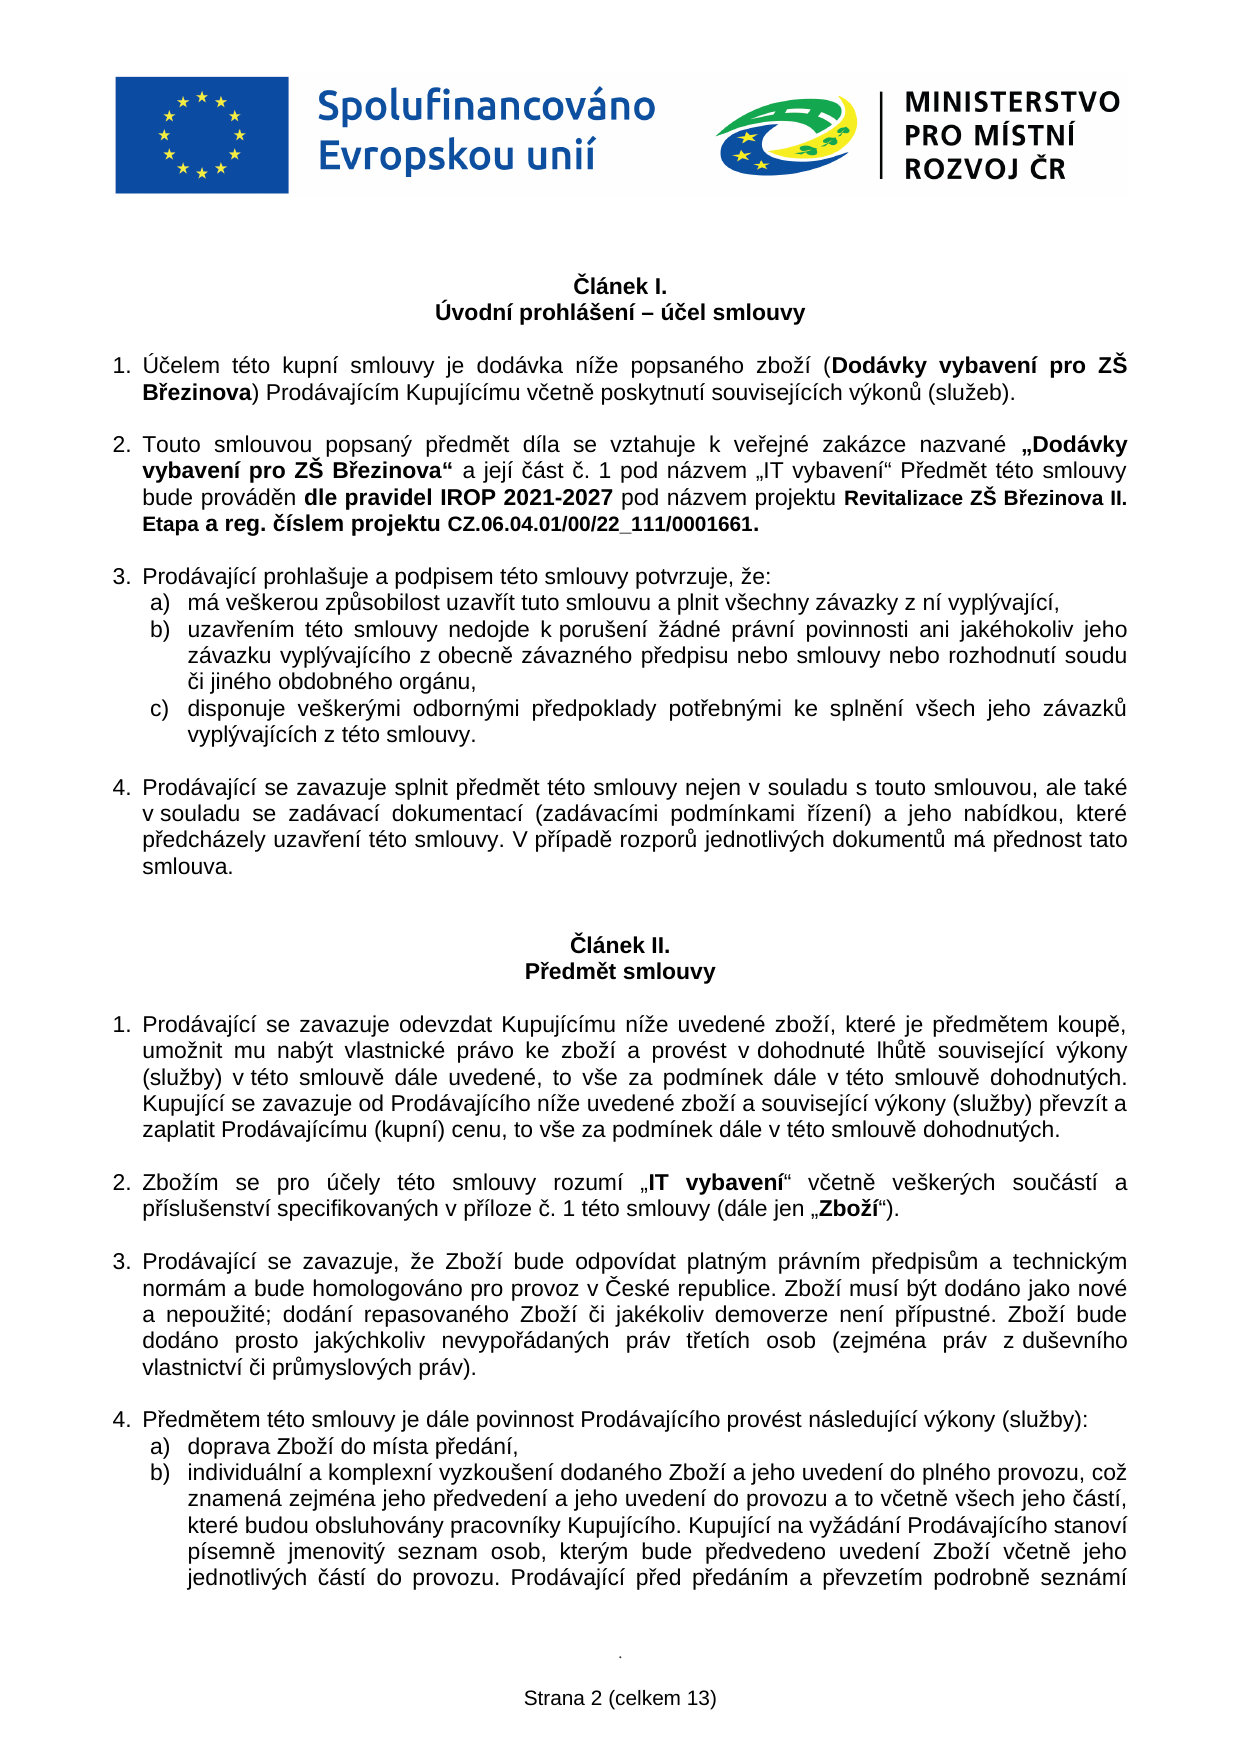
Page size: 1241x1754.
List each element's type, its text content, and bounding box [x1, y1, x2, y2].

subtitle Prodávající se zavazuje odevzdat Kupujícímu níže uvedené zboží, které je předmětem koupě, umožnit mu nabýt vlastnické právo ke zboží a provést v dohodnuté lhůtě související výkony (služby) v této smlouvě dále uvedené, to vše za podmínek dále v této smlouvě dohodnutých. Kupující se zavazuje od Prodávajícího níže uvedené zboží a související výkony (služby) převzít a zaplatit Prodávajícímu (kupní) cenu, to vše za podmínek dále v této smlouvě dohodnutých. [112, 1011, 1128, 1143]
text Článek I. [112, 273, 1128, 299]
subtitle Úvodní prohlášení – účel smlouvy [112, 299, 1128, 326]
picture [112, 73, 1128, 197]
subtitle Prodávající se zavazuje splnit předmět této smlouvy nejen v souladu s touto smlouvou, ale také v souladu se zadávací dokumentací (zadávacími podmínkami řízení) a jeho nabídkou, které předcházely uzavření této smlouvy. V případě rozporů jednotlivých dokumentů má přednost tato smlouva. [112, 774, 1128, 879]
subtitle Účelem této kupní smlouvy je dodávka níže popsaného zboží (Dodávky vybavení pro ZŠ Březinova) Prodávajícím Kupujícímu včetně poskytnutí souvisejících výkonů (služeb). [112, 352, 1128, 405]
subtitle disponuje veškerými odbornými předpoklady potřebnými ke splnění všech jeho závazků vyplývajících z této smlouvy. [150, 695, 1128, 747]
subtitle Touto smlouvou popsaný předmět díla se vztahuje k veřejné zakázce nazvané „Dodávky vybavení pro ZŠ Březinova“ a její část č. 1 pod názvem „IT vybavení“ Předmět této smlouvy bude prováděn dle pravidel IROP 2021-2027 pod názvem projektu Revitalizace ZŠ Březinova II. Etapa a reg. číslem projektu CZ.06.04.01/00/22_111/0001661. [112, 431, 1128, 537]
subtitle Článek II. [112, 932, 1128, 958]
subtitle Předmět smlouvy [112, 958, 1128, 984]
subtitle Předmětem této smlouvy je dále povinnost Prodávajícího provést následující výkony (služby): [112, 1406, 1128, 1433]
subtitle doprava Zboží do místa předání, [150, 1433, 1128, 1459]
subtitle Prodávající se zavazuje, že Zboží bude odpovídat platným právním předpisům a technickým normám a bude homologováno pro provoz v České republice. Zboží musí být dodáno jako nové a nepoužité; dodání repasovaného Zboží či jakékoliv demoverze není přípustné. Zboží bude dodáno prosto jakýchkoliv nevypořádaných práv třetích osob (zejména práv z duševního vlastnictví či průmyslových práv). [112, 1248, 1128, 1380]
subtitle uzavřením této smlouvy nedojde k porušení žádné právní povinnosti ani jakéhokoliv jeho závazku vyplývajícího z obecně závazného předpisu nebo smlouvy nebo rozhodnutí soudu či jiného obdobného orgánu, [150, 616, 1128, 695]
subtitle Zbožím se pro účely této smlouvy rozumí „IT vybavení“ včetně veškerých součástí a příslušenství specifikovaných v příloze č. 1 této smlouvy (dále jen „Zboží“). [112, 1169, 1128, 1222]
subtitle Prodávající prohlašuje a podpisem této smlouvy potvrzuje, že: [112, 563, 1128, 589]
subtitle má veškerou způsobilost uzavřít tuto smlouvu a plnit všechny závazky z ní vyplývající, [150, 589, 1128, 616]
